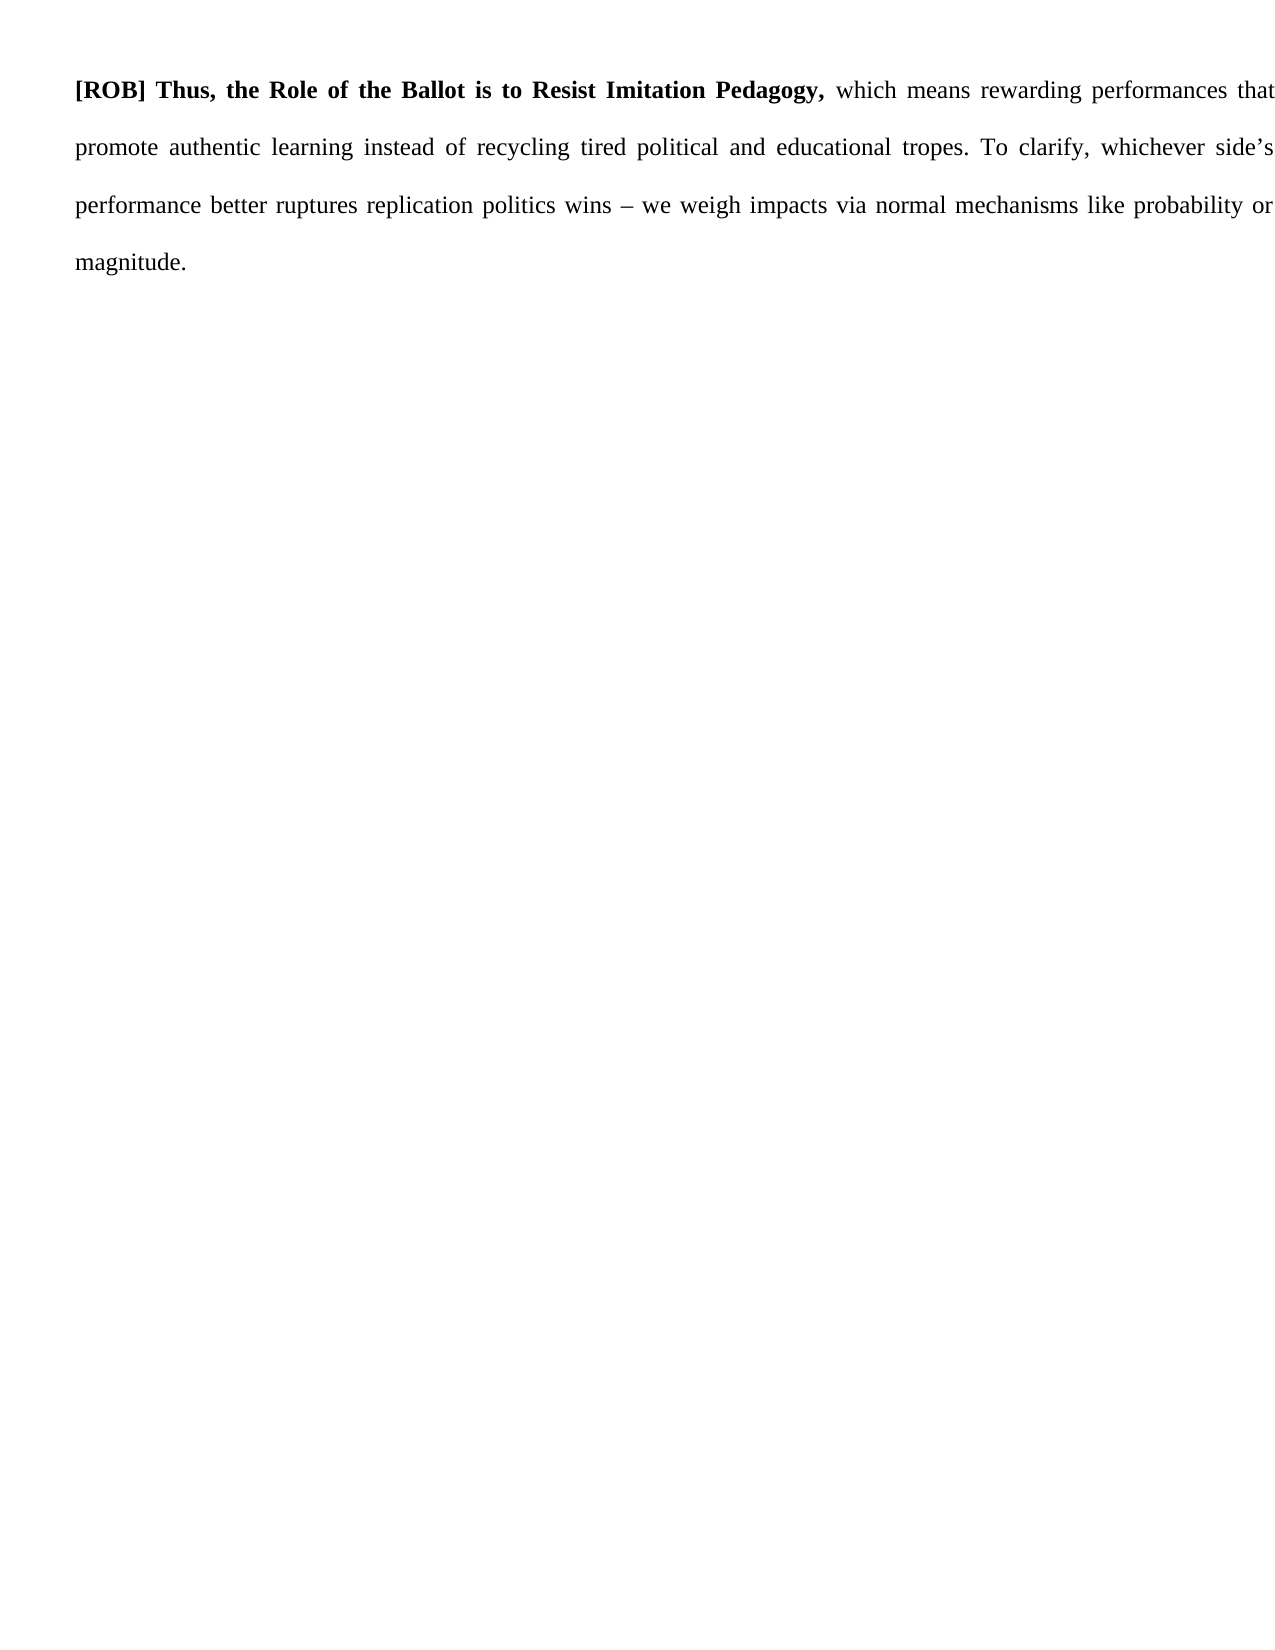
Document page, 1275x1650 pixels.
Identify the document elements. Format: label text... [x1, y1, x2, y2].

subtitle [ROB] Thus, the Role of the Ballot is to Resist Imitation Pedagogy, which means rewarding performances that promote authentic learning instead of recycling tired political and educational tropes. To clarify, whichever side’s performance better ruptures replication politics wins – we weigh impacts via normal mechanisms like probability or magnitude. [75, 75, 1275, 276]
